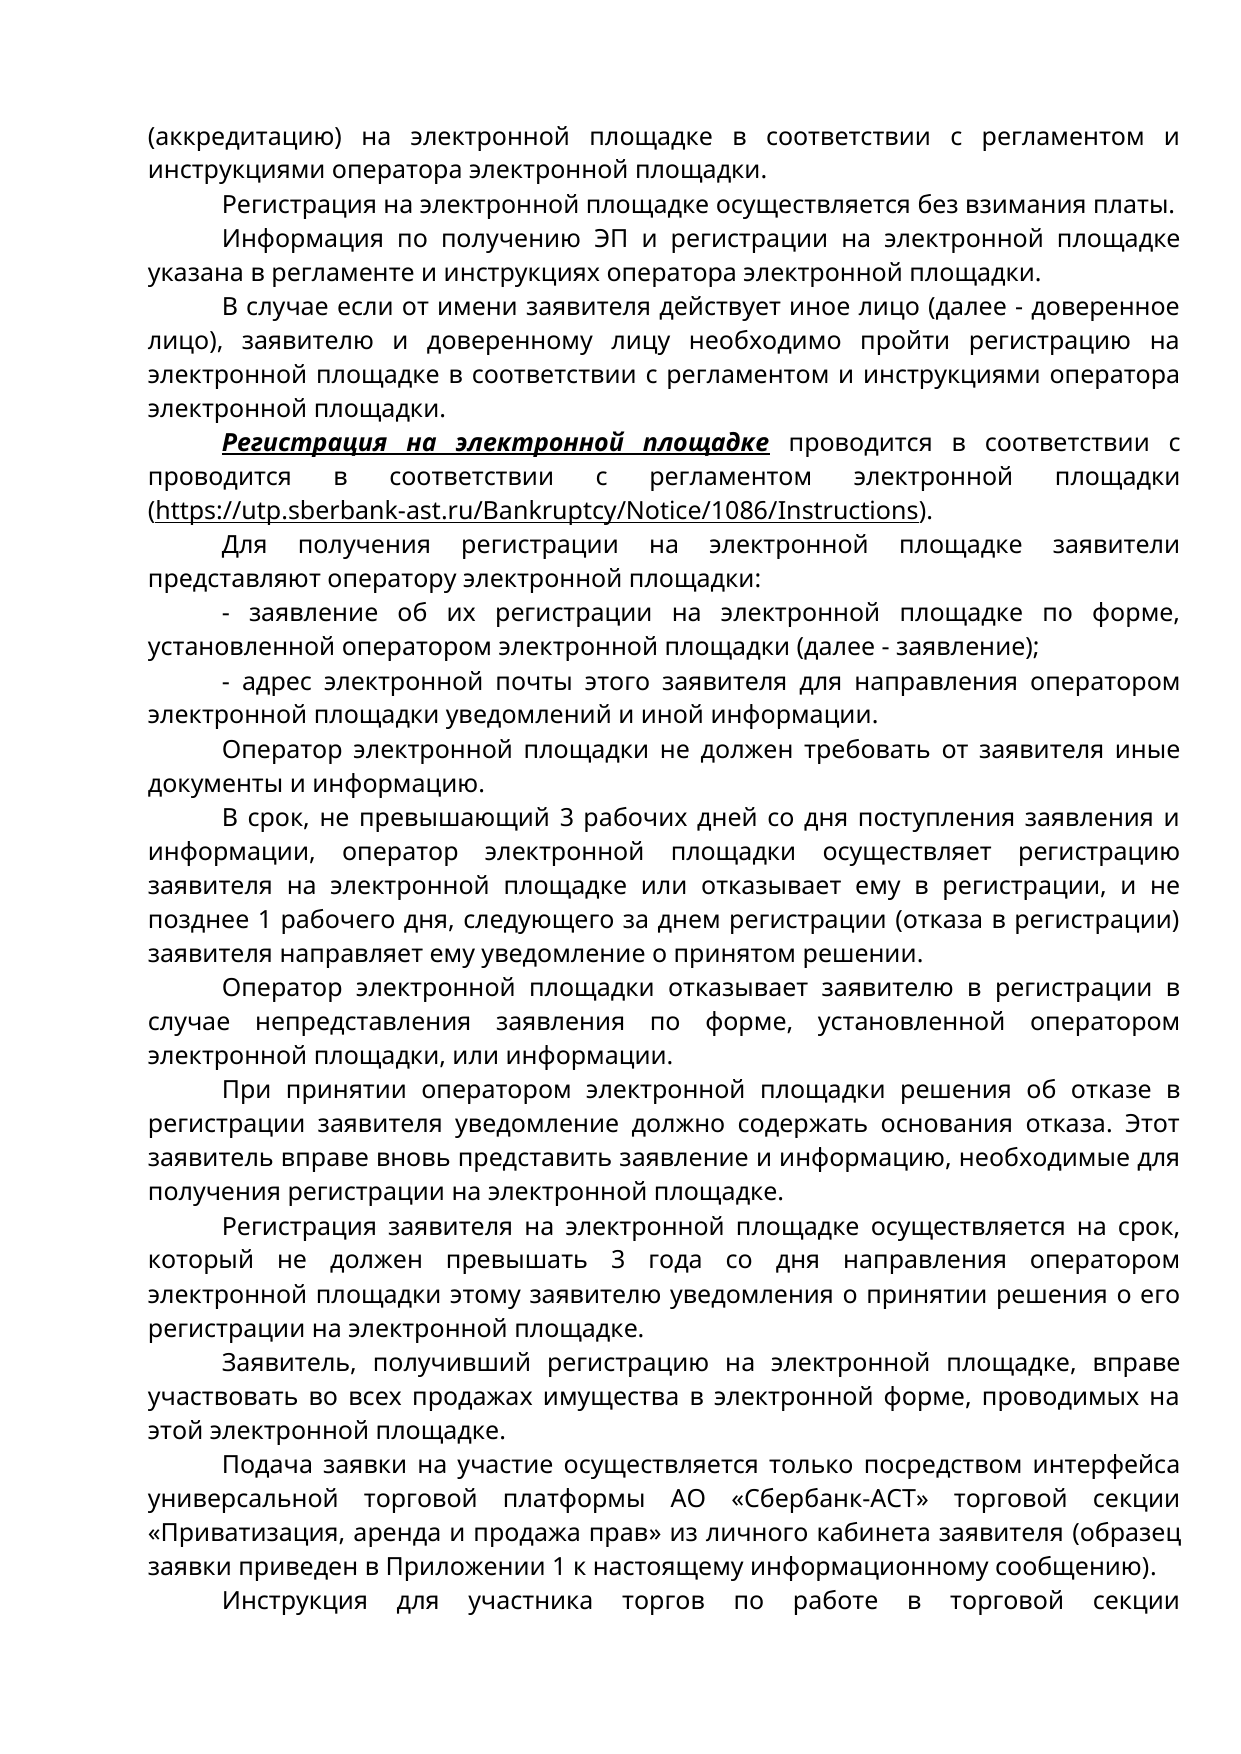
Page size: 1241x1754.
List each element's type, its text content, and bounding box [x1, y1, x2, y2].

text В срок, не превышающий 3 рабочих дней со дня поступления заявления и информации, оператор электронной площадки осуществляет регистрацию заявителя на электронной площадке или отказывает ему в регистрации, и не позднее 1 рабочего дня, следующего за днем регистрации (отказа в регистрации) заявителя направляет ему уведомление о принятом решении. [148, 799, 1181, 970]
text В случае если от имени заявителя действует иное лицо (далее - доверенное лицо), заявителю и доверенному лицу необходимо пройти регистрацию на электронной площадке в соответствии с регламентом и инструкциями оператора электронной площадки. [148, 288, 1181, 425]
text Оператор электронной площадки отказывает заявителю в регистрации в случае непредставления заявления по форме, установленной оператором электронной площадки, или информации. [148, 970, 1181, 1072]
text Подача заявки на участие осуществляется только посредством интерфейса универсальной торговой платформы АО «Сбербанк-АСТ» торговой секции «Приватизация, аренда и продажа прав» из личного кабинета заявителя (образец заявки приведен в Приложении 1 к настоящему информационному сообщению). [148, 1447, 1181, 1583]
text Регистрация на электронной площадке проводится в соответствии с проводится в соответствии с регламентом электронной площадки (https://utp.sberbank-ast.ru/Bankruptcy/Notice/1086/Instructions). [148, 425, 1181, 527]
text Заявитель, получивший регистрацию на электронной площадке, вправе участвовать во всех продажах имущества в электронной форме, проводимых на этой электронной площадке. [148, 1344, 1181, 1447]
text Информация по получению ЭП и регистрации на электронной площадке указана в регламенте и инструкциях оператора электронной площадки. [148, 220, 1181, 288]
text Регистрация заявителя на электронной площадке осуществляется на срок, который не должен превышать 3 года со дня направления оператором электронной площадки этому заявителю уведомления о принятии решения о его регистрации на электронной площадке. [148, 1208, 1181, 1344]
text Регистрация на электронной площадке осуществляется без взимания платы. [148, 186, 1181, 220]
text Оператор электронной площадки не должен требовать от заявителя иные документы и информацию. [148, 731, 1181, 799]
text - адрес электронной почты этого заявителя для направления оператором электронной площадки уведомлений и иной информации. [148, 663, 1181, 731]
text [148, 1583, 1181, 1617]
text - заявление об их регистрации на электронной площадке по форме, установленной оператором электронной площадки (далее - заявление); [148, 595, 1181, 663]
text При принятии оператором электронной площадки решения об отказе в регистрации заявителя уведомление должно содержать основания отказа. Этот заявитель вправе вновь представить заявление и информацию, необходимые для получения регистрации на электронной площадке. [148, 1072, 1181, 1208]
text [148, 118, 1181, 186]
text Для получения регистрации на электронной площадке заявители представляют оператору электронной площадки: [148, 527, 1181, 595]
